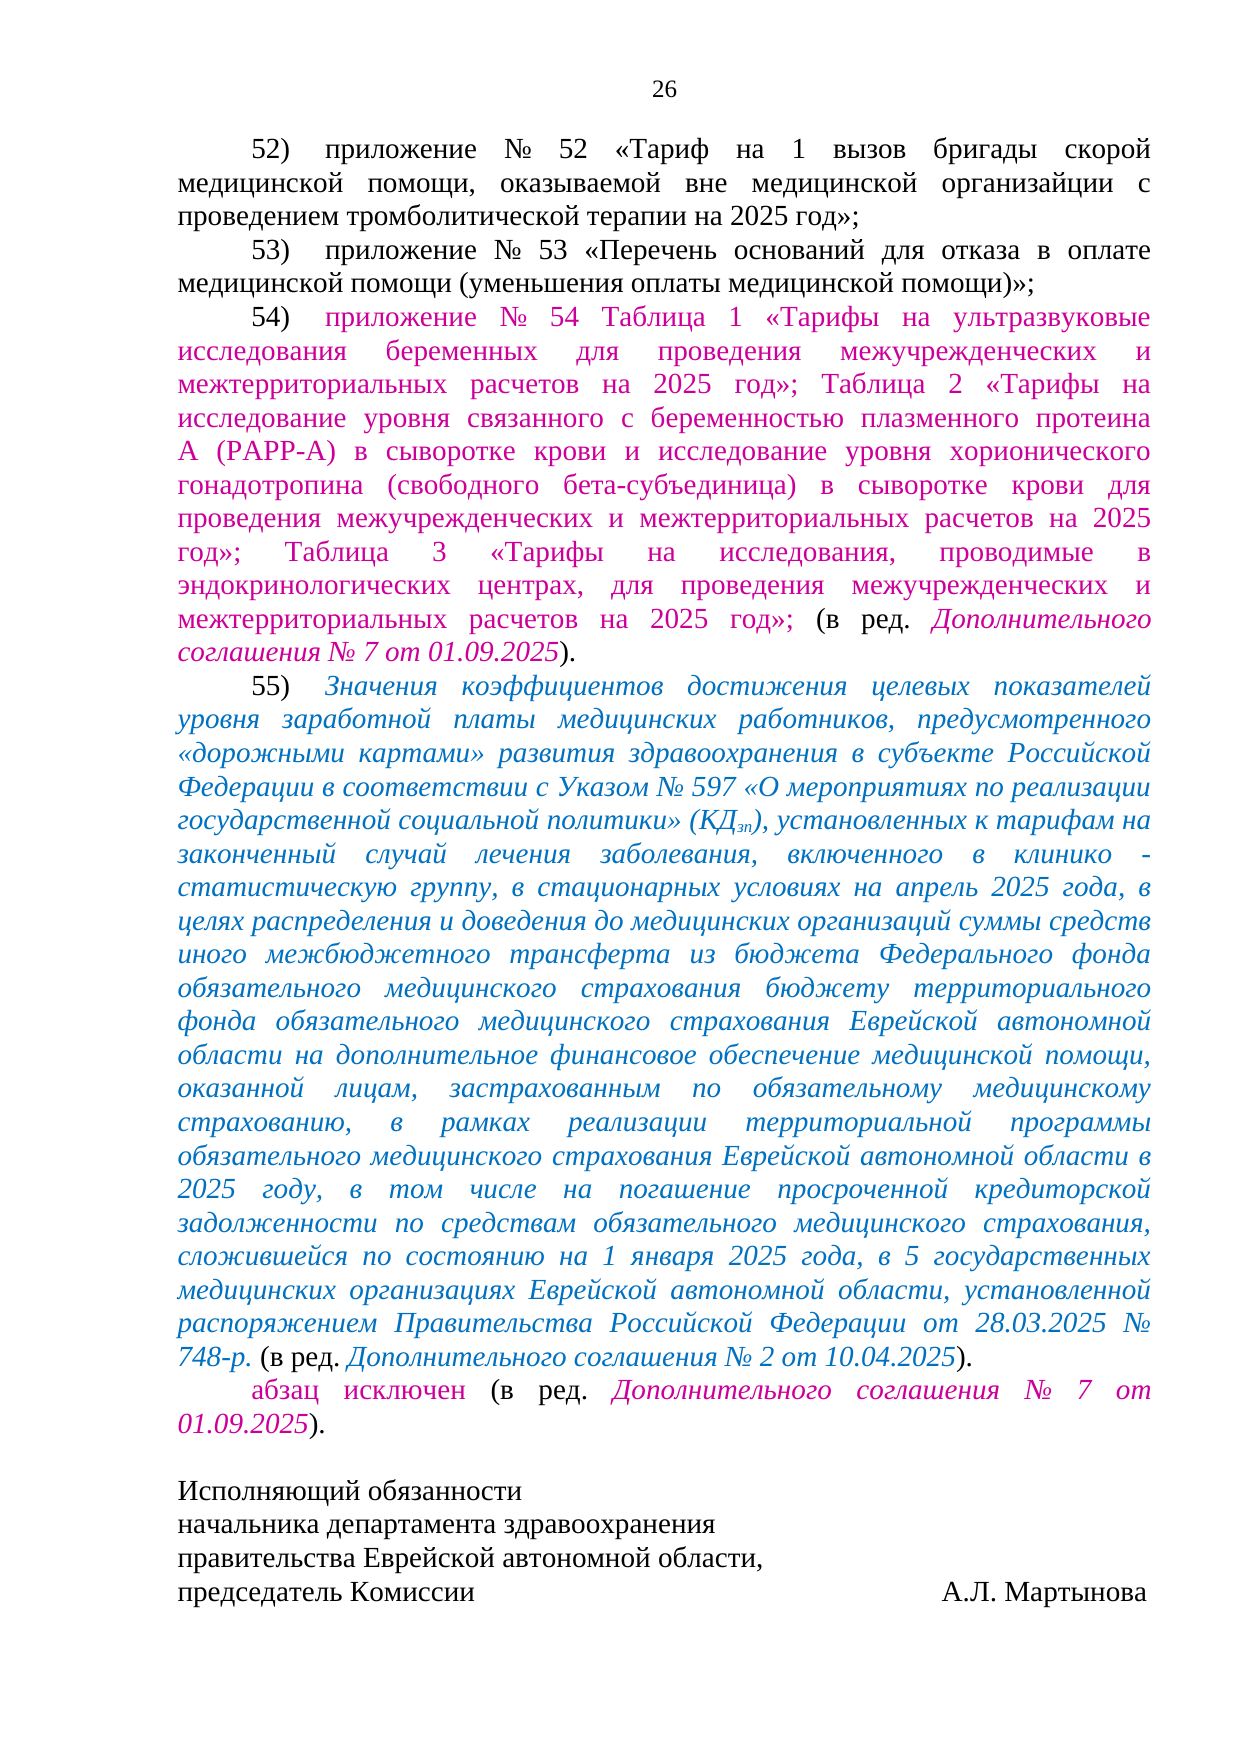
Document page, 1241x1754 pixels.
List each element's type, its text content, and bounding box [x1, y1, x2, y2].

list приложение № 52 «Тариф на 1 вызов бригады скорой медицинской помощи, оказываемой вне медицинской организайции с проведением тромболитической терапии на 2025 год»; [177, 131, 1152, 232]
text правительства Еврейской автономной области, [177, 1540, 1152, 1574]
text Исполняющий обязанности [177, 1473, 1152, 1507]
text председатель Комиссии А.Л. Мартынова [177, 1574, 1152, 1607]
list приложение № 54 Таблица 1 «Тарифы на ультразвуковые исследования беременных для проведения межучрежденческих и межтерриториальных расчетов на 2025 год»; Таблица 2 «Тарифы на исследование уровня связанного с беременностью плазменного протеина А (РАРР-А) в сыворотке крови и исследование уровня хорионического гонадотропина (свободного бета-субъединица) в сыворотке крови для проведения межучрежденческих и межтерриториальных расчетов на 2025 год»; Таблица 3 «Тарифы на исследования, проводимые в эндокринологических центрах, для проведения межучрежденческих и межтерриториальных расчетов на 2025 год»; (в ред. Дополнительного соглашения № 7 от 01.09.2025). [177, 299, 1152, 668]
list приложение № 53 «Перечень оснований для отказа в оплате медицинской помощи (уменьшения оплаты медицинской помощи)»; [177, 232, 1152, 299]
text начальника департамента здравоохранения [177, 1507, 1152, 1540]
list Значения коэффициентов достижения целевых показателей уровня заработной платы медицинских работников, предусмотренного «дорожными картами» развития здравоохранения в субъекте Российской Федерации в соответствии с Указом № 597 «О мероприятиях по реализации государственной социальной политики» (КДзп), установленных к тарифам на законченный случай лечения заболевания, включенного в клинико - статистическую группу, в стационарных условиях на апрель 2025 года, в целях распределения и доведения до медицинских организаций суммы средств иного межбюджетного трансферта из бюджета Федерального фонда обязательного медицинского страхования бюджету территориального фонда обязательного медицинского страхования Еврейской автономной области на дополнительное финансовое обеспечение медицинской помощи, оказанной лицам, застрахованным по обязательному медицинскому страхованию, в рамках реализации территориальной программы обязательного медицинского страхования Еврейской автономной области в 2025 году, в том числе на погашение просроченной кредиторской задолженности по средствам обязательного медицинского страхования, сложившейся по состоянию на 1 января 2025 года, в 5 государственных медицинских организациях Еврейской автономной области, установленной распоряжением Правительства Российской Федерации от 28.03.2025 № 748-р. (в ред. Дополнительного соглашения № 2 от 10.04.2025). [177, 668, 1152, 1372]
text абзац исключен (в ред. Дополнительного соглашения № 7 от 01.09.2025). [177, 1372, 1152, 1439]
